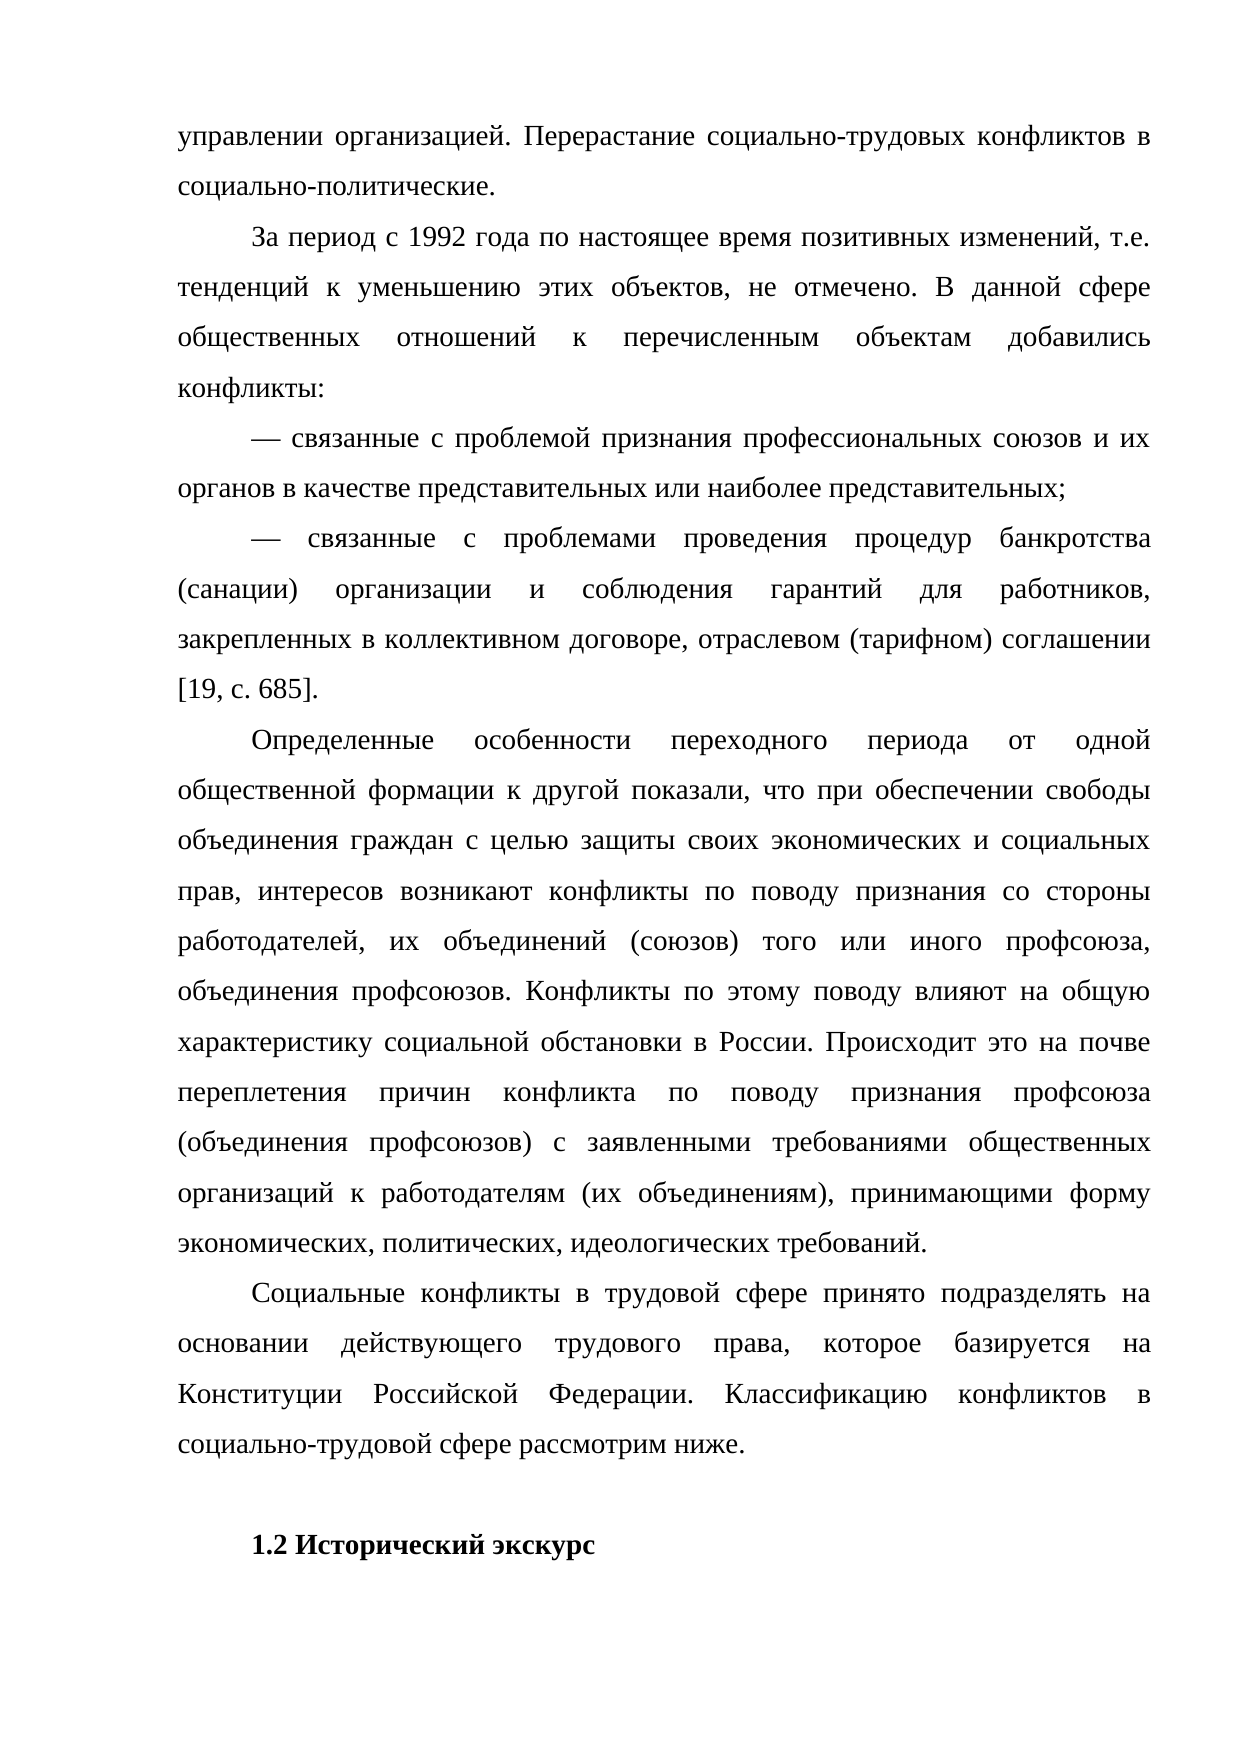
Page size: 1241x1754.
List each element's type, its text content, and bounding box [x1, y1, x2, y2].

text Социальные конфликты в трудовой сфере принято подразделять на основании действующего трудового права, которое базируется на Конституции Российской Федерации. Классификацию конфликтов в социально-трудовой сфере рассмотрим ниже. [177, 1275, 1152, 1460]
list 1.2 Исторический экскурс [251, 1527, 1152, 1560]
text Определенные особенности переходного периода от одной общественной формации к другой показали, что при обеспечении свободы объединения граждан с целью защиты своих экономических и социальных прав, интересов возникают конфликты по поводу признания со стороны работодателей, их объединений (союзов) того или иного профсоюза, объединения профсоюзов. Конфликты по этому поводу влияют на общую характеристику социальной обстановки в России. Происходит это на почве переплетения причин конфликта по поводу признания профсоюза (объединения профсоюзов) с заявленными требованиями общественных организаций к работодателям (их объединениям), принимающими форму экономических, политических, идеологических требований. [177, 722, 1152, 1258]
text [177, 118, 1152, 202]
text — связанные с проблемами проведения процедур банкротства (санации) организации и соблюдения гарантий для работников, закрепленных в коллективном договоре, отраслевом (тарифном) соглашении [19, c. 685]. [177, 521, 1152, 705]
text За период с 1992 года по настоящее время позитивных изменений, т.е. тенденций к уменьшению этих объектов, не отмечено. В данной сфере общественных отношений к перечисленным объектам добавились конфликты: [177, 219, 1152, 403]
text — связанные с проблемой признания профессиональных союзов и их органов в качестве представительных или наиболее представительных; [177, 420, 1152, 504]
